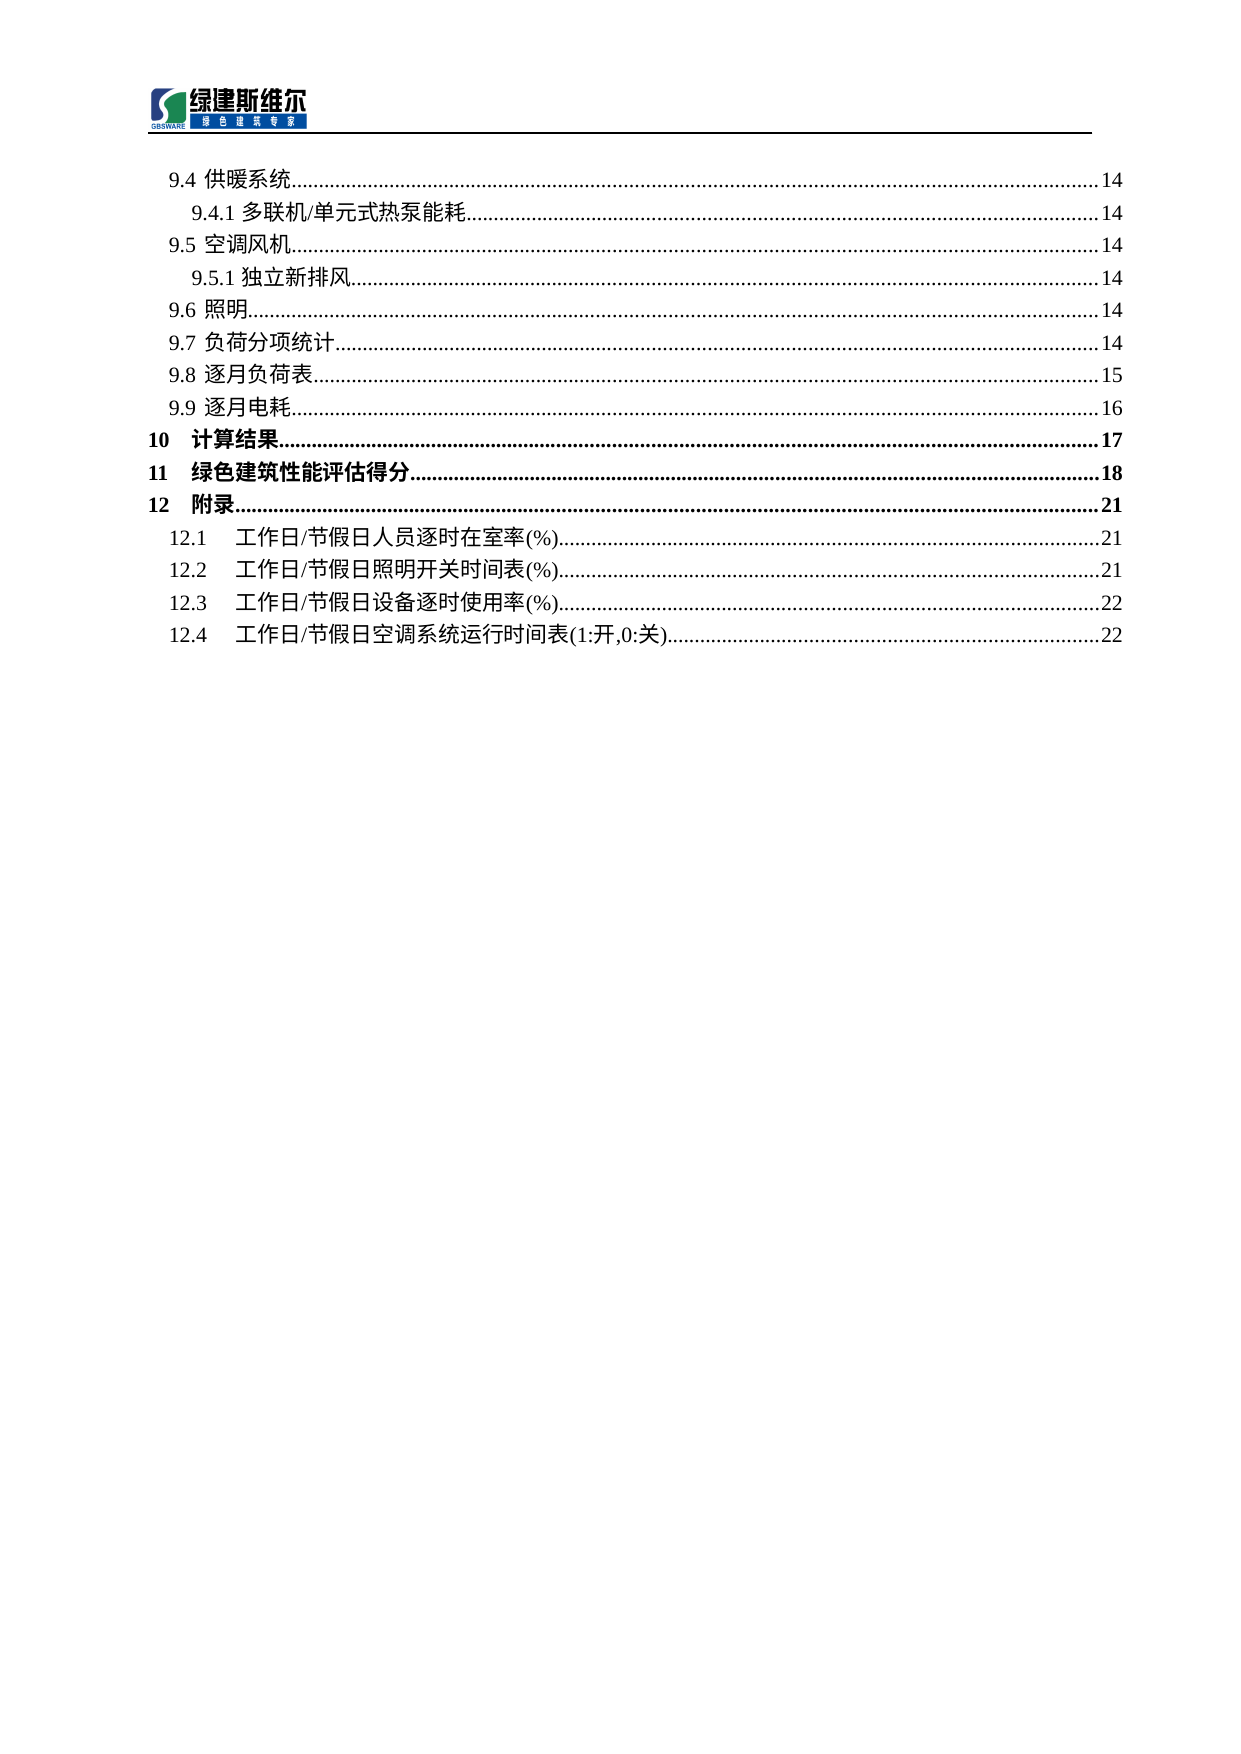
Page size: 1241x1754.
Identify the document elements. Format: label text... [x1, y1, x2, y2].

text 9.7 负荷分项统计 14 [168, 324, 1092, 357]
text 9.5.1 独立新排风 14 [169, 259, 1092, 292]
text 9.8 逐月负荷表 15 [168, 357, 1092, 389]
text 10 计算结果 17 [148, 422, 1092, 454]
text 12.1 工作日/节假日人员逐时在室率(%) 21 [168, 519, 1092, 552]
text 12.3 工作日/节假日设备逐时使用率(%) 22 [168, 584, 1092, 617]
text 9.4 供暖系统 14 [168, 162, 1092, 194]
text 9.5 空调风机 14 [168, 227, 1092, 259]
text 11 绿色建筑性能评估得分 18 [148, 454, 1092, 487]
text 12.2 工作日/节假日照明开关时间表(%) 21 [168, 552, 1092, 584]
text 12 附录 21 [148, 487, 1092, 519]
text 9.4.1 多联机/单元式热泵能耗 14 [169, 194, 1092, 227]
text 9.6 照明 14 [168, 292, 1092, 324]
text 9.9 逐月电耗 16 [168, 389, 1092, 422]
text 12.4 工作日/节假日空调系统运行时间表(1:开,0:关) 22 [168, 617, 1092, 649]
picture [147, 88, 308, 130]
